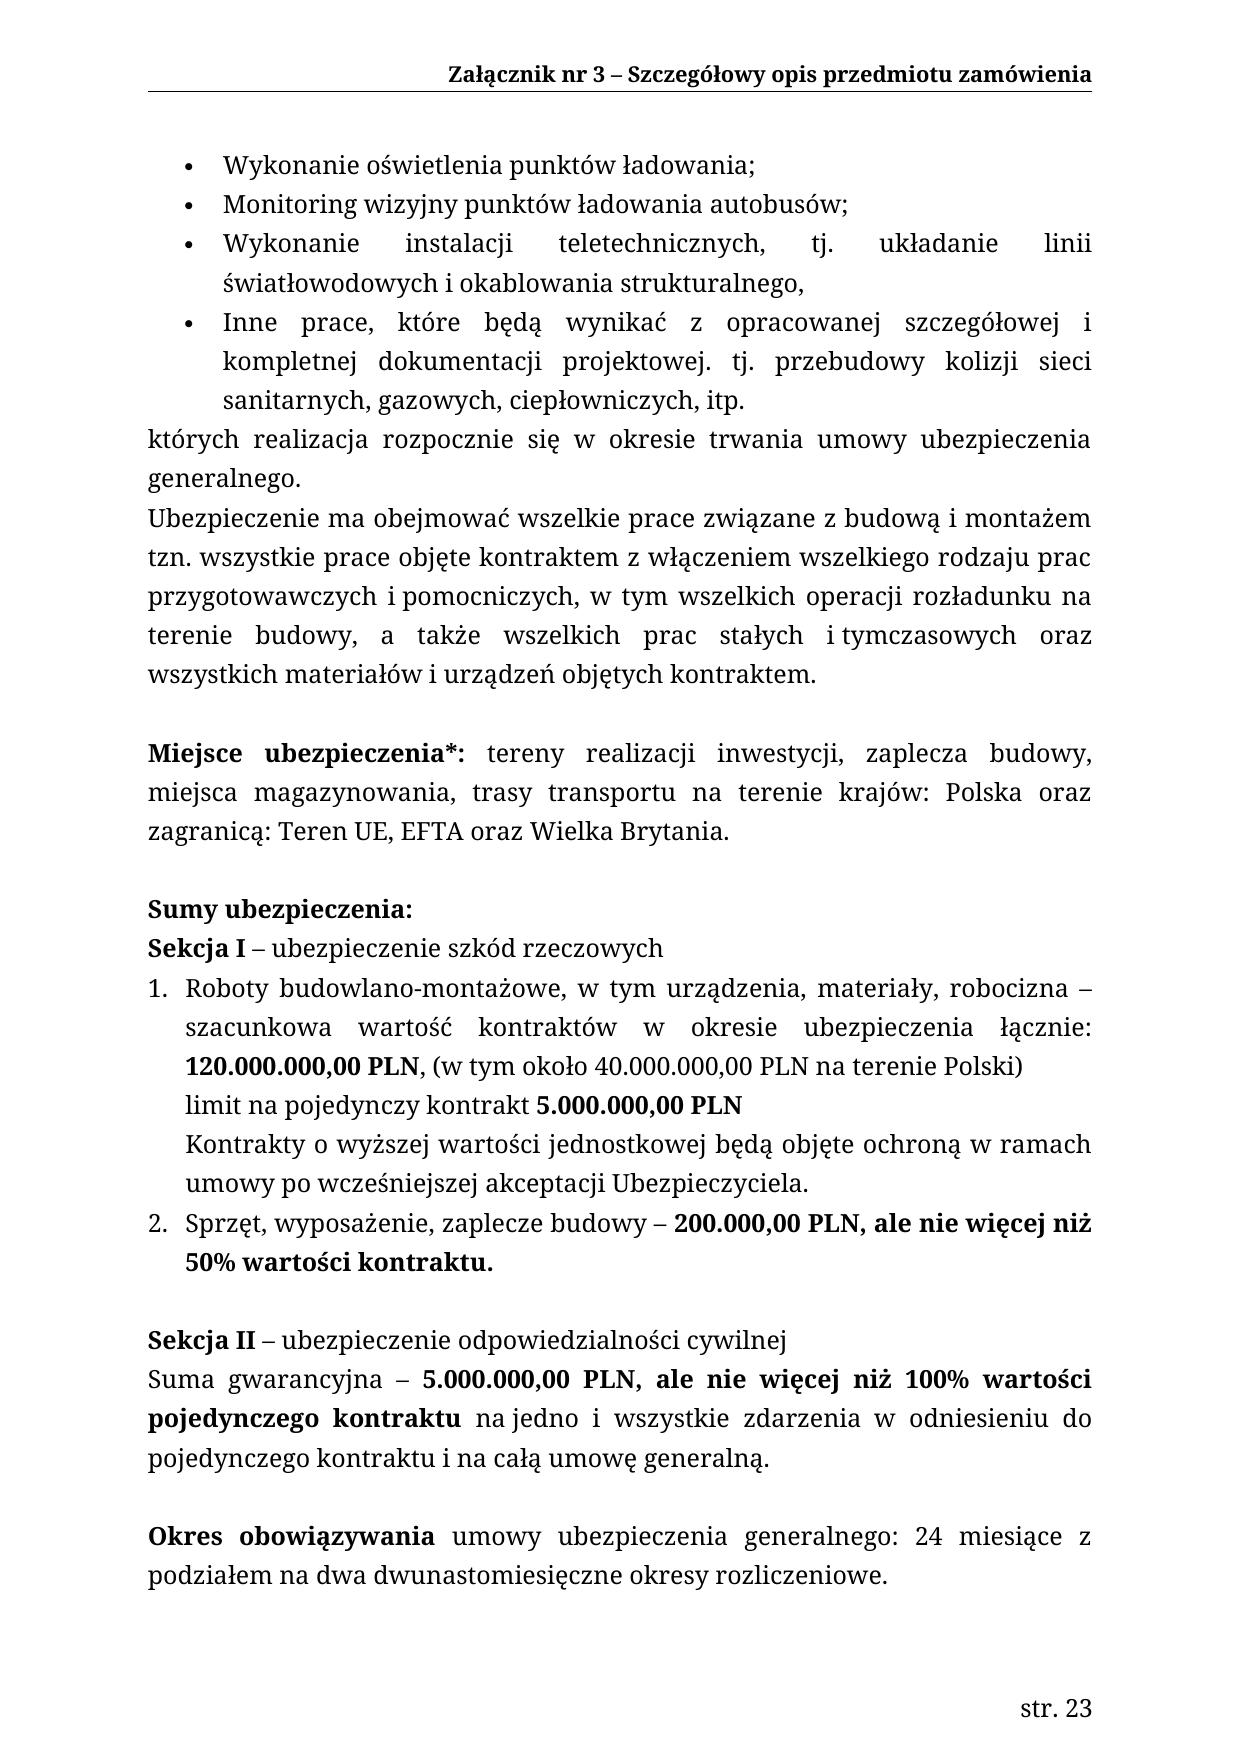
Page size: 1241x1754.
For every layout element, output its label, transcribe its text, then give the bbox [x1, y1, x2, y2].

list Wykonanie oświetlenia punktów ładowania; [185, 148, 1092, 182]
text Sekcja II – ubezpieczenie odpowiedzialności cywilnej [148, 1323, 1092, 1357]
list Sprzęt, wyposażenie, zaplecze budowy – 200.000,00 PLN, ale nie więcej niż 50% wartości kontraktu. [148, 1205, 1092, 1278]
text Miejsce ubezpieczenia*: tereny realizacji inwestycji, zaplecza budowy, miejsca magazynowania, trasy transportu na terenie krajów: Polska oraz zagranicą: Teren UE, EFTA oraz Wielka Brytania. [148, 735, 1092, 848]
text Okres obowiązywania umowy ubezpieczenia generalnego: 24 miesiące z podziałem na dwa dwunastomiesięczne okresy rozliczeniowe. [148, 1518, 1092, 1592]
list Wykonanie instalacji teletechnicznych, tj. układanie linii światłowodowych i okablowania strukturalnego, [185, 226, 1092, 299]
list Monitoring wizyjny punktów ładowania autobusów; [185, 187, 1092, 221]
list Roboty budowlano-montażowe, w tym urządzenia, materiały, robocizna – szacunkowa wartość kontraktów w okresie ubezpieczenia łącznie: 120.000.000,00 PLN, (w tym około 40.000.000,00 PLN na terenie Polski) [148, 970, 1092, 1083]
list Inne prace, które będą wynikać z opracowanej szczegółowej i kompletnej dokumentacji projektowej. tj. przebudowy kolizji sieci sanitarnych, gazowych, ciepłowniczych, itp. [185, 304, 1092, 417]
list limit na pojedynczy kontrakt 5.000.000,00 PLN [185, 1088, 1092, 1122]
text Ubezpieczenie ma obejmować wszelkie prace związane z budową i montażem tzn. wszystkie prace objęte kontraktem z włączeniem wszelkiego rodzaju prac przygotowawczych i pomocniczych, w tym wszelkich operacji rozładunku na terenie budowy, a także wszelkich prac stałych i tymczasowych oraz wszystkich materiałów i urządzeń objętych kontraktem. [148, 500, 1092, 691]
text Sekcja I – ubezpieczenie szkód rzeczowych [148, 931, 1092, 965]
text Suma gwarancyjna – 5.000.000,00 PLN, ale nie więcej niż 100% wartości pojedynczego kontraktu na jedno i wszystkie zdarzenia w odniesieniu do pojedynczego kontraktu i na całą umowę generalną. [148, 1362, 1092, 1474]
text których realizacja rozpocznie się w okresie trwania umowy ubezpieczenia generalnego. [148, 422, 1092, 495]
text Sumy ubezpieczenia: [148, 892, 1092, 926]
list Kontrakty o wyższej wartości jednostkowej będą objęte ochroną w ramach umowy po wcześniejszej akceptacji Ubezpieczyciela. [185, 1127, 1092, 1200]
